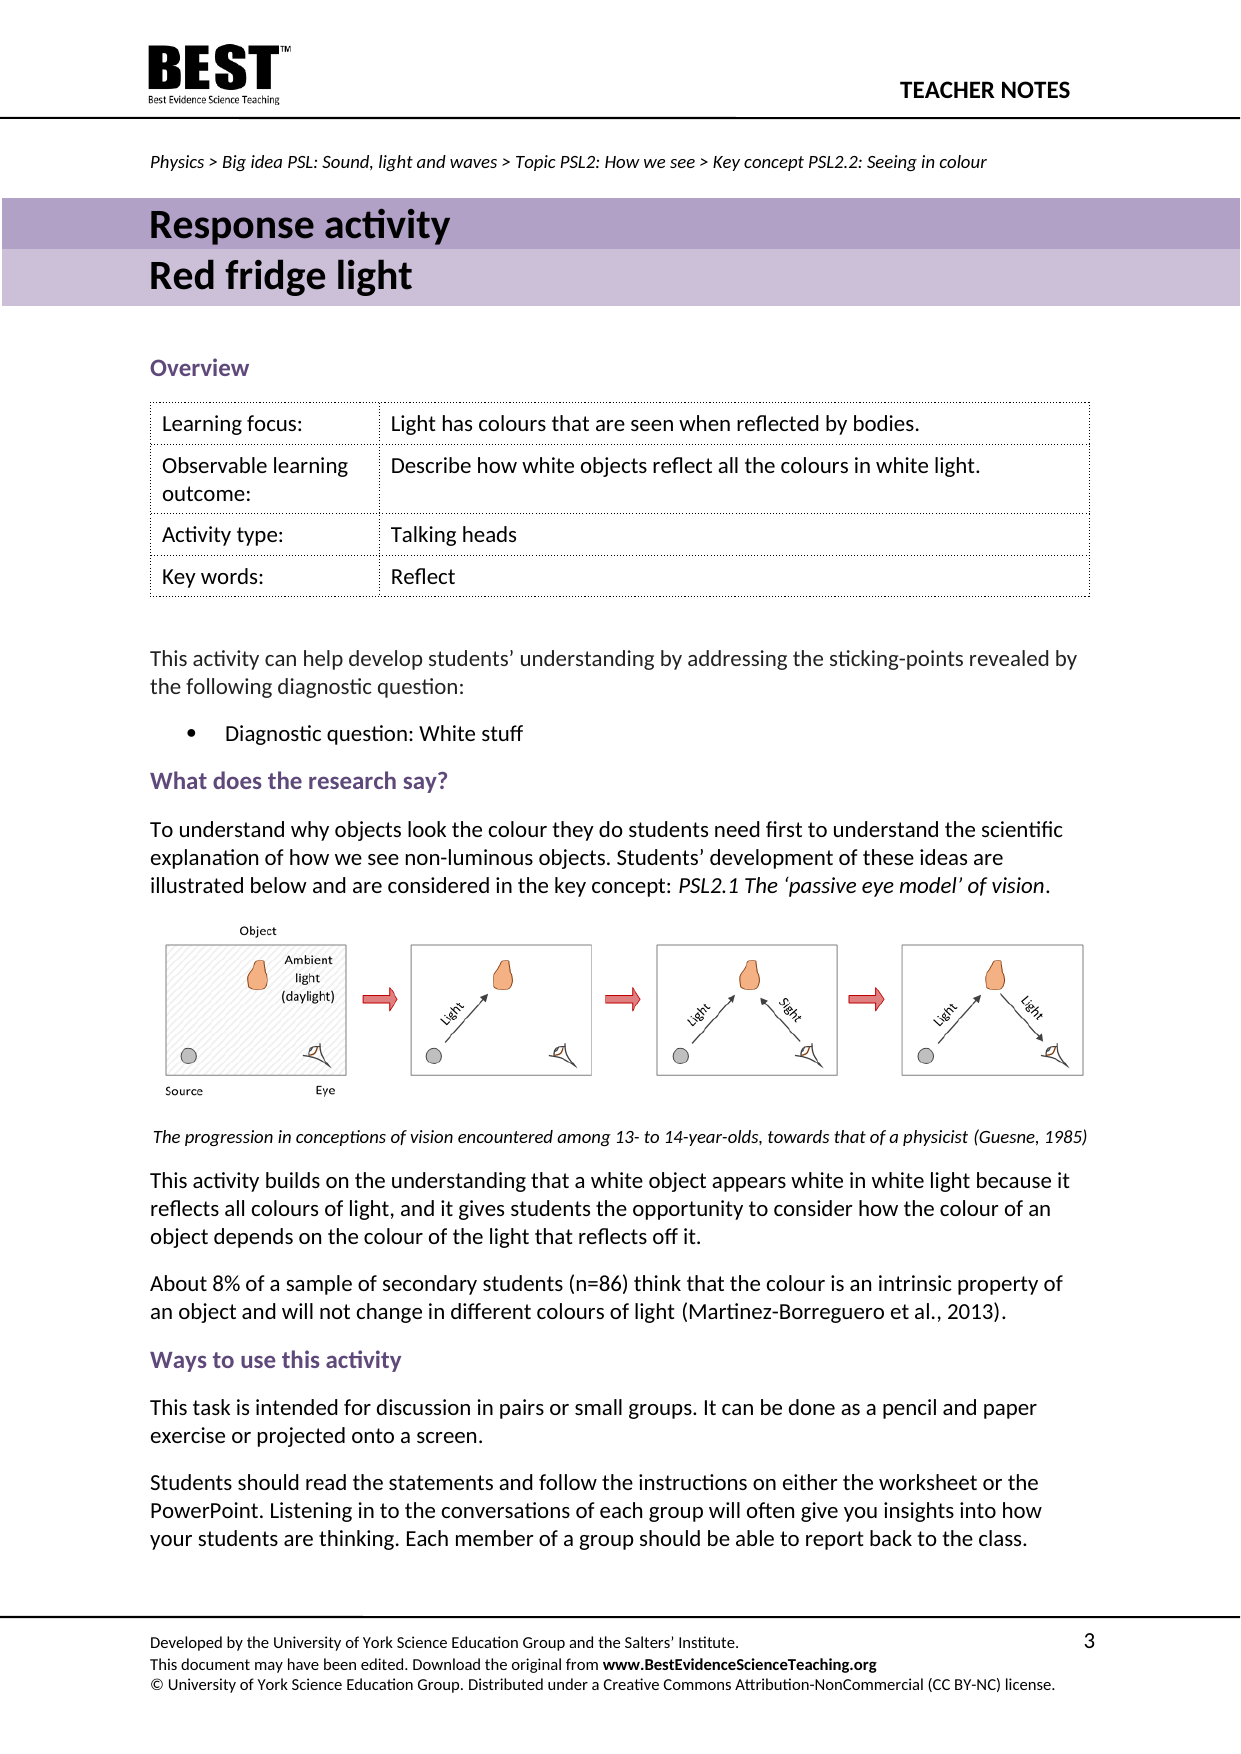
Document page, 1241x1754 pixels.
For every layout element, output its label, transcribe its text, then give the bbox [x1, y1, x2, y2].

table_header Light has colours that are seen when reflected by bodies. [379, 402, 1090, 443]
text This activity builds on the understanding that a white object appears white in white light because it reflects all colours of light, and it gives students the opportunity to consider how the colour of an object depends on the colour of the light that reflects off it. [150, 1166, 1090, 1251]
text This task is intended for discussion in pairs or small groups. It can be done as a pencil and paper exercise or projected onto a screen. [150, 1393, 1090, 1449]
list Diagnostic question: White stuff [187, 719, 1090, 747]
picture [155, 917, 1085, 1106]
text The progression in conceptions of vision encountered among 13- to 14-year-olds, towards that of a physicist (Guesne, 1985) [150, 1125, 1090, 1148]
table_header Response activity [2, 198, 1240, 249]
table_cell Talking heads [379, 513, 1090, 554]
text To understand why objects look the colour they do students need first to understand the scientific explanation of how we see non-luminous objects. Students’ development of these ideas are illustrated below and are considered in the key concept: PSL2.1 The ‘passive eye model’ of vision. [150, 815, 1090, 899]
picture [148, 44, 291, 105]
text About 8% of a sample of secondary students (n=86) think that the colour is an intrinsic property of an object and will not change in different colours of light (Martinez-Borreguero et al., 2013). [150, 1269, 1090, 1325]
table_header Learning focus: [151, 402, 379, 443]
text What does the research say? [150, 766, 1090, 796]
text Students should read the statements and follow the instructions on either the worksheet or the PowerPoint. Listening in to the conversations of each group will often give you insights into how your students are thinking. Each member of a group should be able to report back to the class. [150, 1468, 1090, 1552]
table_cell Describe how white objects reflect all the colours in white light. [379, 444, 1090, 513]
table_cell Reflect [379, 555, 1090, 596]
table_cell Key words: [151, 555, 379, 596]
text This activity can help develop students’ understanding by addressing the sticking-points revealed by the following diagnostic question: [465, 644, 1090, 700]
text Ways to use this activity [150, 1344, 1090, 1374]
text Overview [150, 353, 1090, 383]
table_cell Observable learning outcome: [151, 444, 379, 513]
table_cell Red fridge light [2, 249, 1240, 306]
table_cell Activity type: [151, 513, 379, 554]
text Physics > Big idea PSL: Sound, light and waves > Topic PSL2: How we see > Key concept PSL2.2: Seeing in colour [150, 150, 1090, 173]
